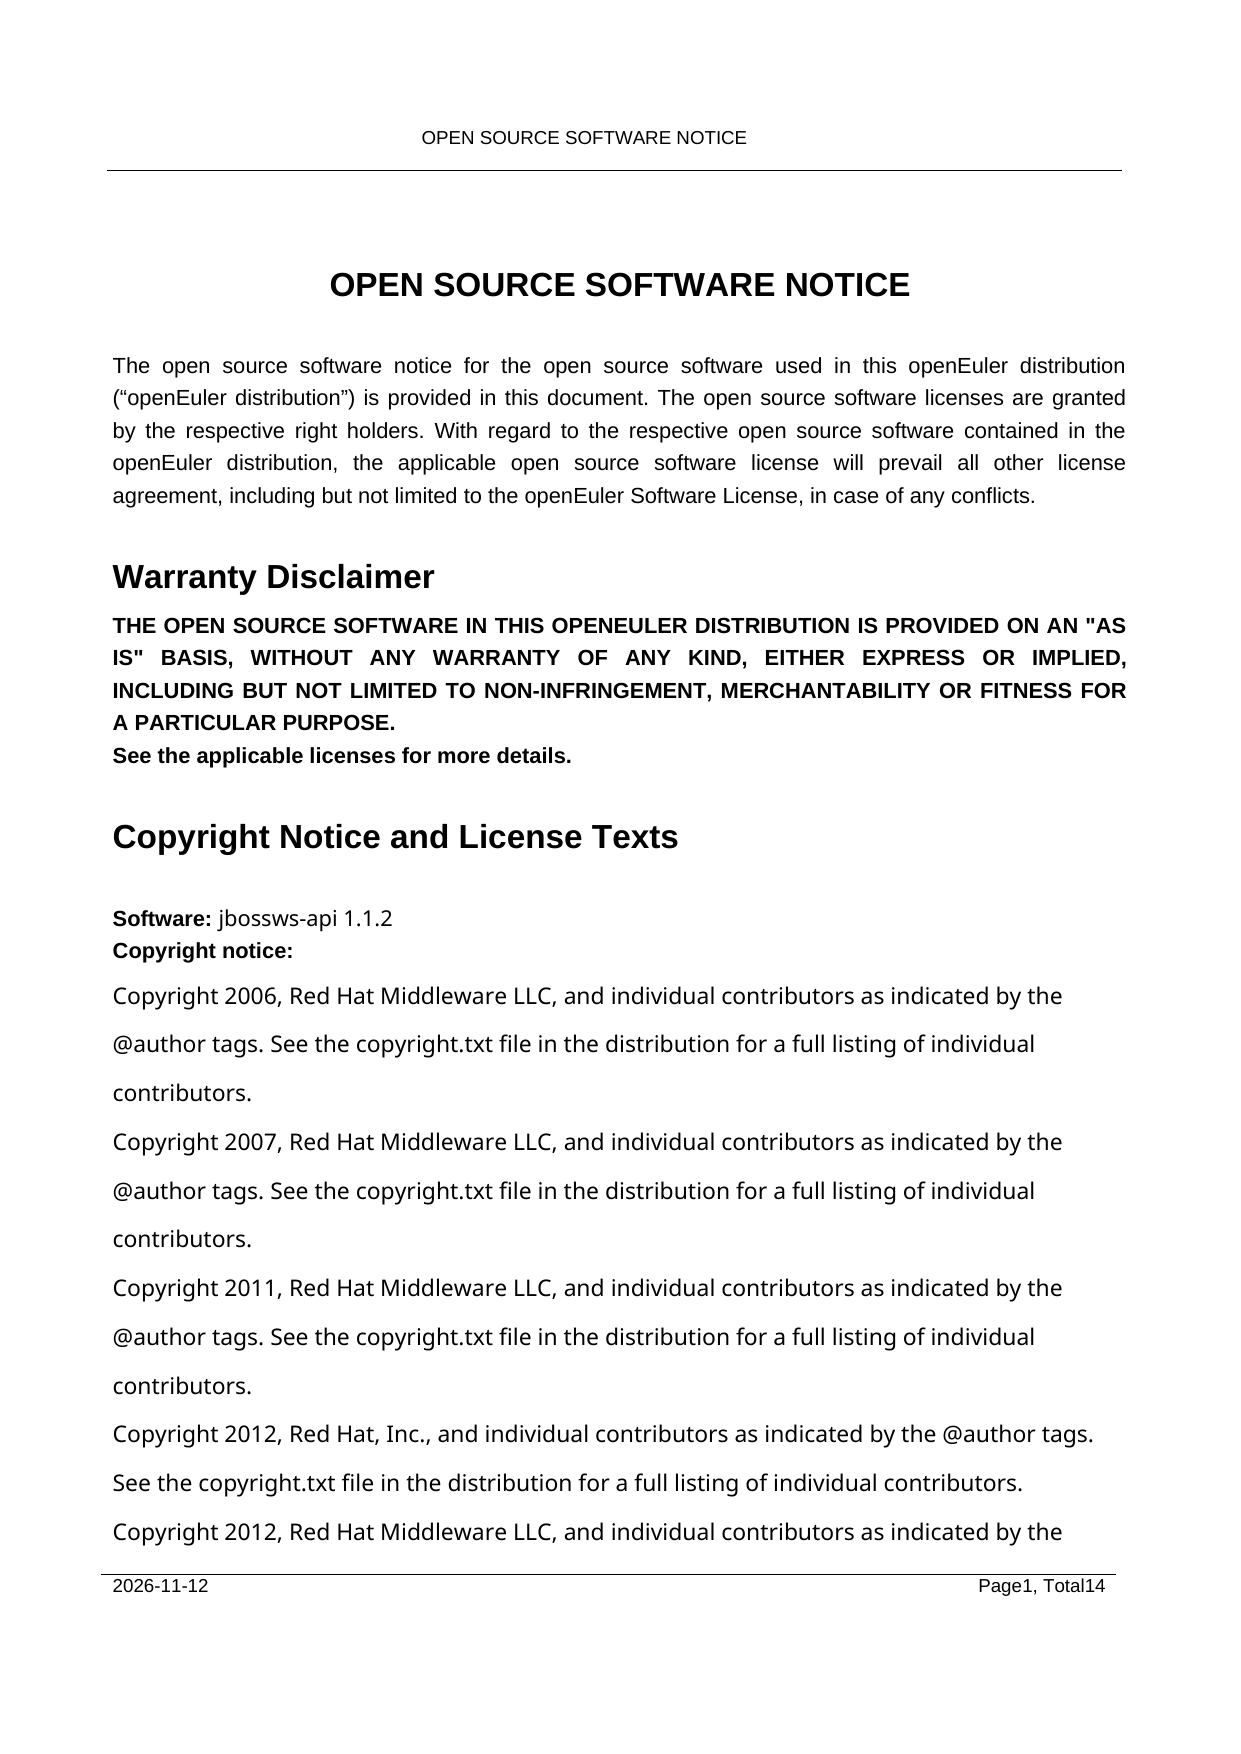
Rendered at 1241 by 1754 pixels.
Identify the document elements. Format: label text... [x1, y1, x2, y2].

text Software: jbossws-api 1.1.2 [112, 901, 1128, 934]
text Copyright Notice and License Texts [112, 804, 1128, 869]
text Warranty Disclaimer [112, 544, 1128, 609]
text THE OPEN SOURCE SOFTWARE IN THIS OPENEULER DISTRIBUTION IS PROVIDED ON AN "AS IS" BASIS, WITHOUT ANY WARRANTY OF ANY KIND, EITHER EXPRESS OR IMPLIED, INCLUDING BUT NOT LIMITED TO NON-INFRINGEMENT, MERCHANTABILITY OR FITNESS FOR A PARTICULAR PURPOSE. See the applicable licenses for more details. [112, 609, 1128, 771]
text Copyright notice: [112, 934, 1128, 966]
text The open source software notice for the open source software used in this openEuler distribution (“openEuler distribution”) is provided in this document. The open source software licenses are granted by the respective right holders. With regard to the respective open source software contained in the openEuler distribution, the applicable open source software license will prevail all other license agreement, including but not limited to the openEuler Software License, in case of any conflicts. [112, 349, 1128, 511]
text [112, 979, 1128, 1548]
text OPEN SOURCE SOFTWARE NOTICE [112, 251, 1128, 316]
